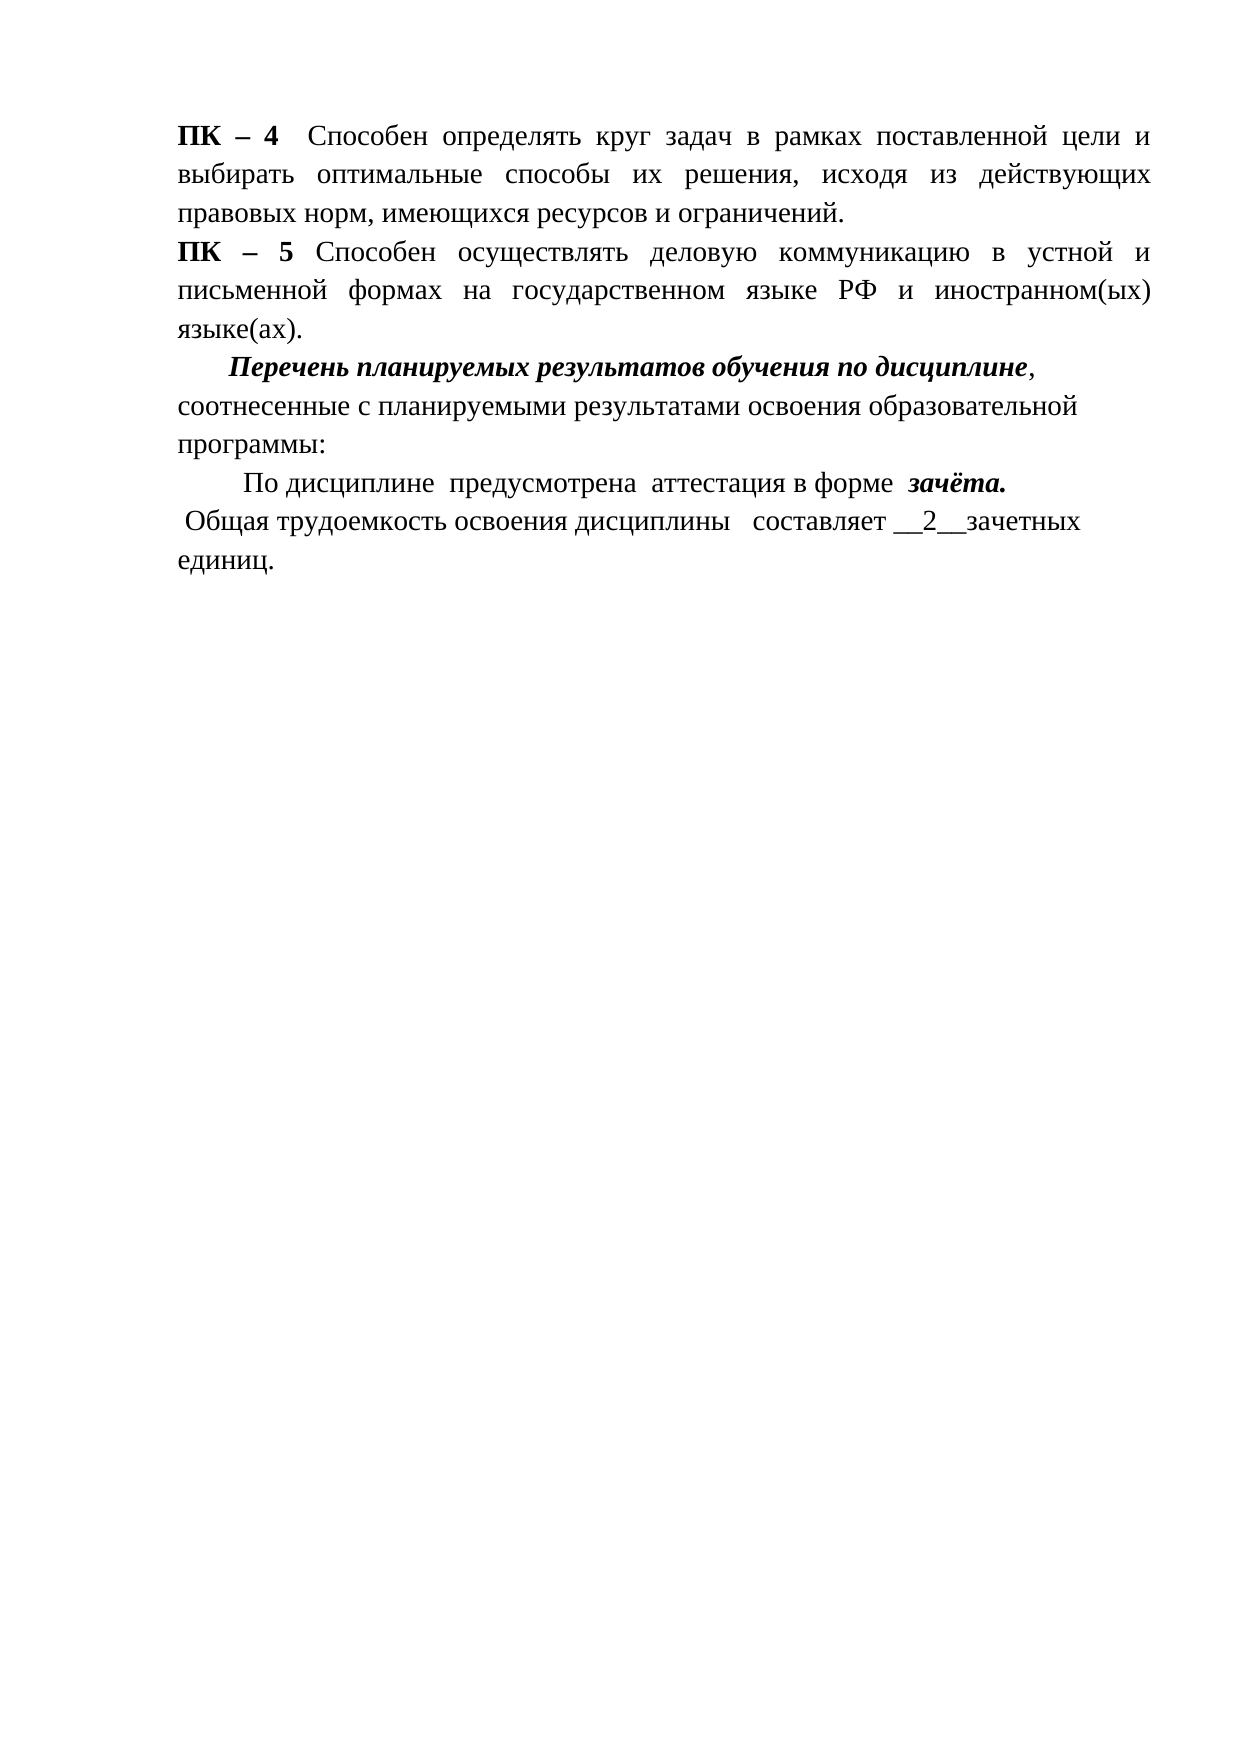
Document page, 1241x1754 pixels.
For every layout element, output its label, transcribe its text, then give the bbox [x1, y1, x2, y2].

text По дисциплине предусмотрена аттестация в форме зачёта. [177, 465, 1152, 498]
text Общая трудоемкость освоения дисциплины составляет __2__зачетных единиц. [177, 503, 1152, 576]
text ПК – 5 Способен осуществлять деловую коммуникацию в устной и письменной формах на государственном языке РФ и иностранном(ых) языке(ах). [177, 234, 1152, 344]
text Перечень планируемых результатов обучения по дисциплине, соотнесенные с планируемыми результатами освоения образовательной программы: [177, 349, 1152, 460]
text ПК – 4 Способен определять круг задач в рамках поставленной цели и выбирать оптимальные способы их решения, исходя из действующих правовых норм, имеющихся ресурсов и ограничений. [177, 118, 1152, 229]
